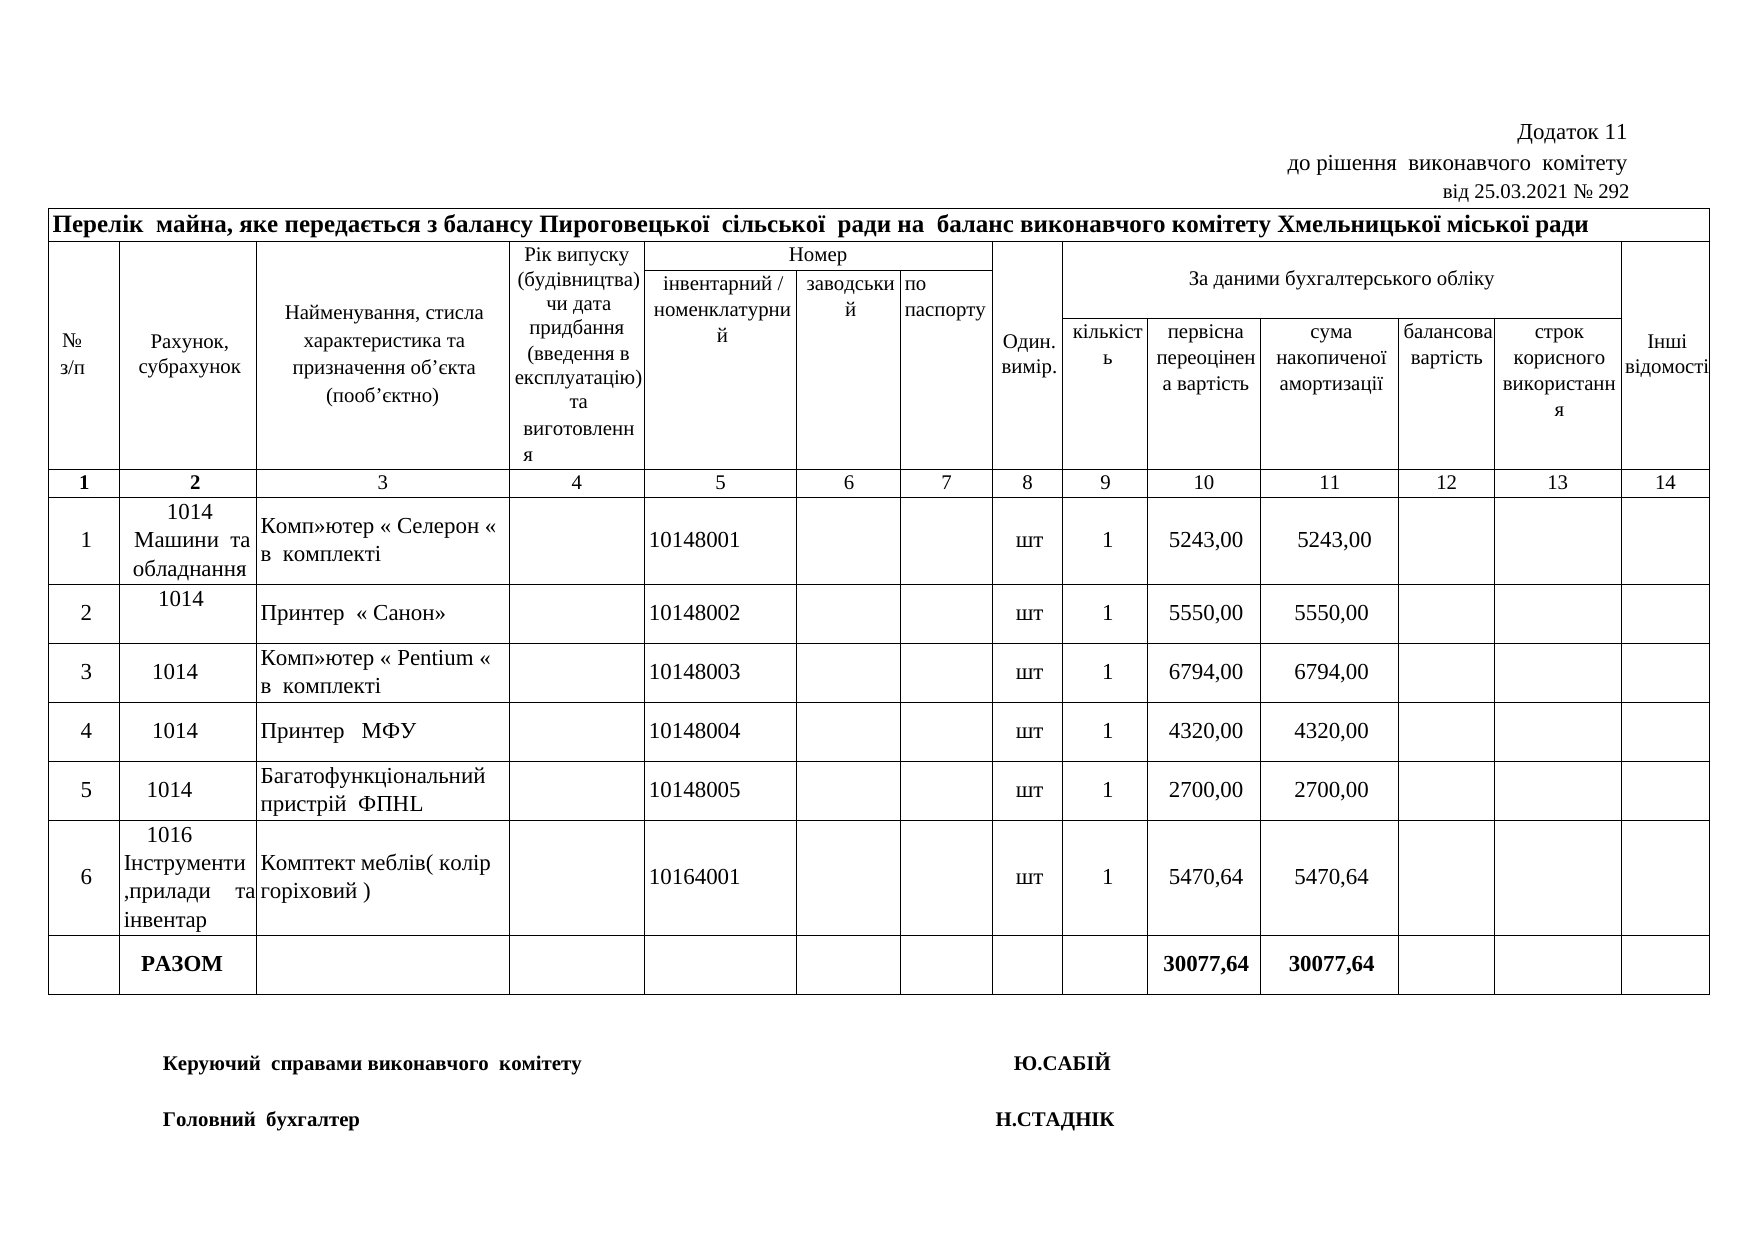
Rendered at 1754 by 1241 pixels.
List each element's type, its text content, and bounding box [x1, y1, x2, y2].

text Керуючий справами виконавчого комітету Ю.САБІЙ [89, 1051, 1629, 1075]
table_cell 1 [49, 498, 119, 584]
table_cell № з/п [49, 242, 119, 469]
table_cell Інші відомості [1622, 242, 1709, 469]
table_cell [510, 936, 644, 994]
table_cell [645, 936, 796, 994]
table_cell [1063, 936, 1147, 994]
table_cell 10148005 [645, 762, 796, 819]
table_cell [1495, 585, 1621, 643]
table_cell [1399, 644, 1494, 702]
table_cell балансова вартість [1399, 319, 1494, 469]
table_cell 1 [1063, 703, 1147, 761]
table_cell кількість [1063, 319, 1147, 469]
table_cell [1399, 498, 1494, 584]
table_cell [901, 644, 992, 702]
table_cell Номер [645, 242, 992, 270]
table_cell 10148003 [645, 644, 796, 702]
text від 25.03.2021 № 292 [89, 179, 1629, 203]
text Додаток 11 [89, 118, 1629, 144]
table_cell 10148002 [645, 585, 796, 643]
table_cell інвентарний / номенклатурний [645, 271, 796, 469]
table_cell 5470,64 [1148, 821, 1260, 935]
table_cell 1014 [120, 762, 256, 819]
table_cell 10 [1148, 470, 1260, 497]
table_cell 5550,00 [1148, 585, 1260, 643]
table_cell Принтер МФУ [257, 703, 509, 761]
table_cell [1495, 936, 1621, 994]
table_cell 5243,00 [1148, 498, 1260, 584]
table_cell [1622, 703, 1709, 761]
table_cell шт [993, 762, 1062, 819]
table_cell [1622, 936, 1709, 994]
table_cell [1622, 762, 1709, 819]
table_cell 1 [1063, 821, 1147, 935]
table_header Перелік майна, яке передається з балансу Пироговецької сільської ради на баланс виконавчого комітету Хмельницької міської ради [49, 209, 1709, 241]
table_cell [1622, 498, 1709, 584]
table_cell РАЗОМ [120, 936, 256, 994]
table_cell 3 [49, 644, 119, 702]
table_cell Багатофункціональний пристрій ФПНL [257, 762, 509, 819]
table_cell шт [993, 821, 1062, 935]
table_cell 10148001 [645, 498, 796, 584]
table_cell 5550,00 [1261, 585, 1398, 643]
table_cell [510, 644, 644, 702]
table_cell [1622, 821, 1709, 935]
table_cell Комп»ютер « Pentium « в комплекті [257, 644, 509, 702]
table_cell Комп»ютер « Селерон « в комплекті [257, 498, 509, 584]
table_cell [1495, 821, 1621, 935]
table_cell [901, 821, 992, 935]
table_cell [797, 762, 900, 819]
table_cell шт [993, 644, 1062, 702]
table_cell 30077,64 [1261, 936, 1398, 994]
table_cell 6 [49, 821, 119, 935]
table_cell 6 [797, 470, 900, 497]
table_cell 5 [645, 470, 796, 497]
table_cell 4 [49, 703, 119, 761]
table_cell Рахунок, субрахунок [120, 242, 256, 469]
table_cell [510, 498, 644, 584]
table_cell 5 [49, 762, 119, 819]
table_cell За даними бухгалтерського обліку [1063, 242, 1621, 318]
table_cell 12 [1399, 470, 1494, 497]
table_cell [901, 498, 992, 584]
table_cell [49, 936, 119, 994]
table_cell Найменування, стисла характеристика та призначення об’єкта (пооб’єктно) [257, 242, 509, 469]
table_cell 9 [1063, 470, 1147, 497]
table_cell [1399, 585, 1494, 643]
table_cell шт [993, 498, 1062, 584]
table_cell [1622, 585, 1709, 643]
table_cell Один. вимір. [993, 242, 1062, 469]
table_cell Рік випуску (будівництва) чи дата придбання (введення в експлуатацію) та виготовлення [510, 242, 644, 469]
table_cell 4320,00 [1261, 703, 1398, 761]
table_cell [510, 585, 644, 643]
table_cell 1014 Машини та обладнання [120, 498, 256, 584]
table_cell [901, 585, 992, 643]
table_cell [993, 936, 1062, 994]
text Головний бухгалтер Н.СТАДНІК [89, 1107, 1629, 1131]
table_cell 2700,00 [1148, 762, 1260, 819]
table_cell Комптект меблів( колір горіховий ) [257, 821, 509, 935]
table_cell [797, 821, 900, 935]
table_cell [901, 762, 992, 819]
table_cell [1495, 703, 1621, 761]
table_cell 1016 Інструменти ,прилади та інвентар [120, 821, 256, 935]
table_cell [257, 936, 509, 994]
table_cell 14 [1622, 470, 1709, 497]
table_cell 11 [1261, 470, 1398, 497]
table_cell [797, 585, 900, 643]
table_cell [797, 703, 900, 761]
table_cell 30077,64 [1148, 936, 1260, 994]
table_cell 13 [1495, 470, 1621, 497]
table_cell по паспорту [901, 271, 992, 469]
table_cell [510, 821, 644, 935]
table_cell 4 [510, 470, 644, 497]
table_cell 1 [1063, 585, 1147, 643]
table_cell 8 [993, 470, 1062, 497]
table_cell [1399, 936, 1494, 994]
table_cell заводський [797, 271, 900, 469]
table_cell 10148004 [645, 703, 796, 761]
table_cell 5470,64 [1261, 821, 1398, 935]
table_cell 1 [1063, 762, 1147, 819]
table_cell 3 [257, 470, 509, 497]
table_cell шт [993, 585, 1062, 643]
table_cell 1014 [120, 585, 256, 643]
table_cell сума накопиченої амортизації [1261, 319, 1398, 469]
table_cell [797, 936, 900, 994]
table_cell 4320,00 [1148, 703, 1260, 761]
table_cell Принтер « Санон» [257, 585, 509, 643]
table_cell [1399, 762, 1494, 819]
table_cell [901, 936, 992, 994]
table_cell [510, 762, 644, 819]
table_cell строк корисного використання [1495, 319, 1621, 469]
table_cell [1399, 821, 1494, 935]
table_cell [901, 703, 992, 761]
table_cell [1495, 762, 1621, 819]
table_cell 5243,00 [1261, 498, 1398, 584]
table_cell 1 [1063, 498, 1147, 584]
table_cell 2 [49, 585, 119, 643]
table_cell 1014 [120, 644, 256, 702]
table_cell 2700,00 [1261, 762, 1398, 819]
table_cell [797, 644, 900, 702]
table_cell [1495, 644, 1621, 702]
table_cell [1399, 703, 1494, 761]
table_cell [1622, 644, 1709, 702]
table_cell 2 [120, 470, 256, 497]
table_cell 1 [1063, 644, 1147, 702]
table_cell [1495, 498, 1621, 584]
table_cell 6794,00 [1148, 644, 1260, 702]
table_cell первісна переоцінена вартість [1148, 319, 1260, 469]
table_cell 1014 [120, 703, 256, 761]
table_cell 6794,00 [1261, 644, 1398, 702]
table_cell [510, 703, 644, 761]
table_cell 10164001 [645, 821, 796, 935]
table_cell шт [993, 703, 1062, 761]
text до рішення виконавчого комітету [89, 149, 1629, 175]
table_cell 1 [49, 470, 119, 497]
table_cell [797, 498, 900, 584]
table_cell 7 [901, 470, 992, 497]
